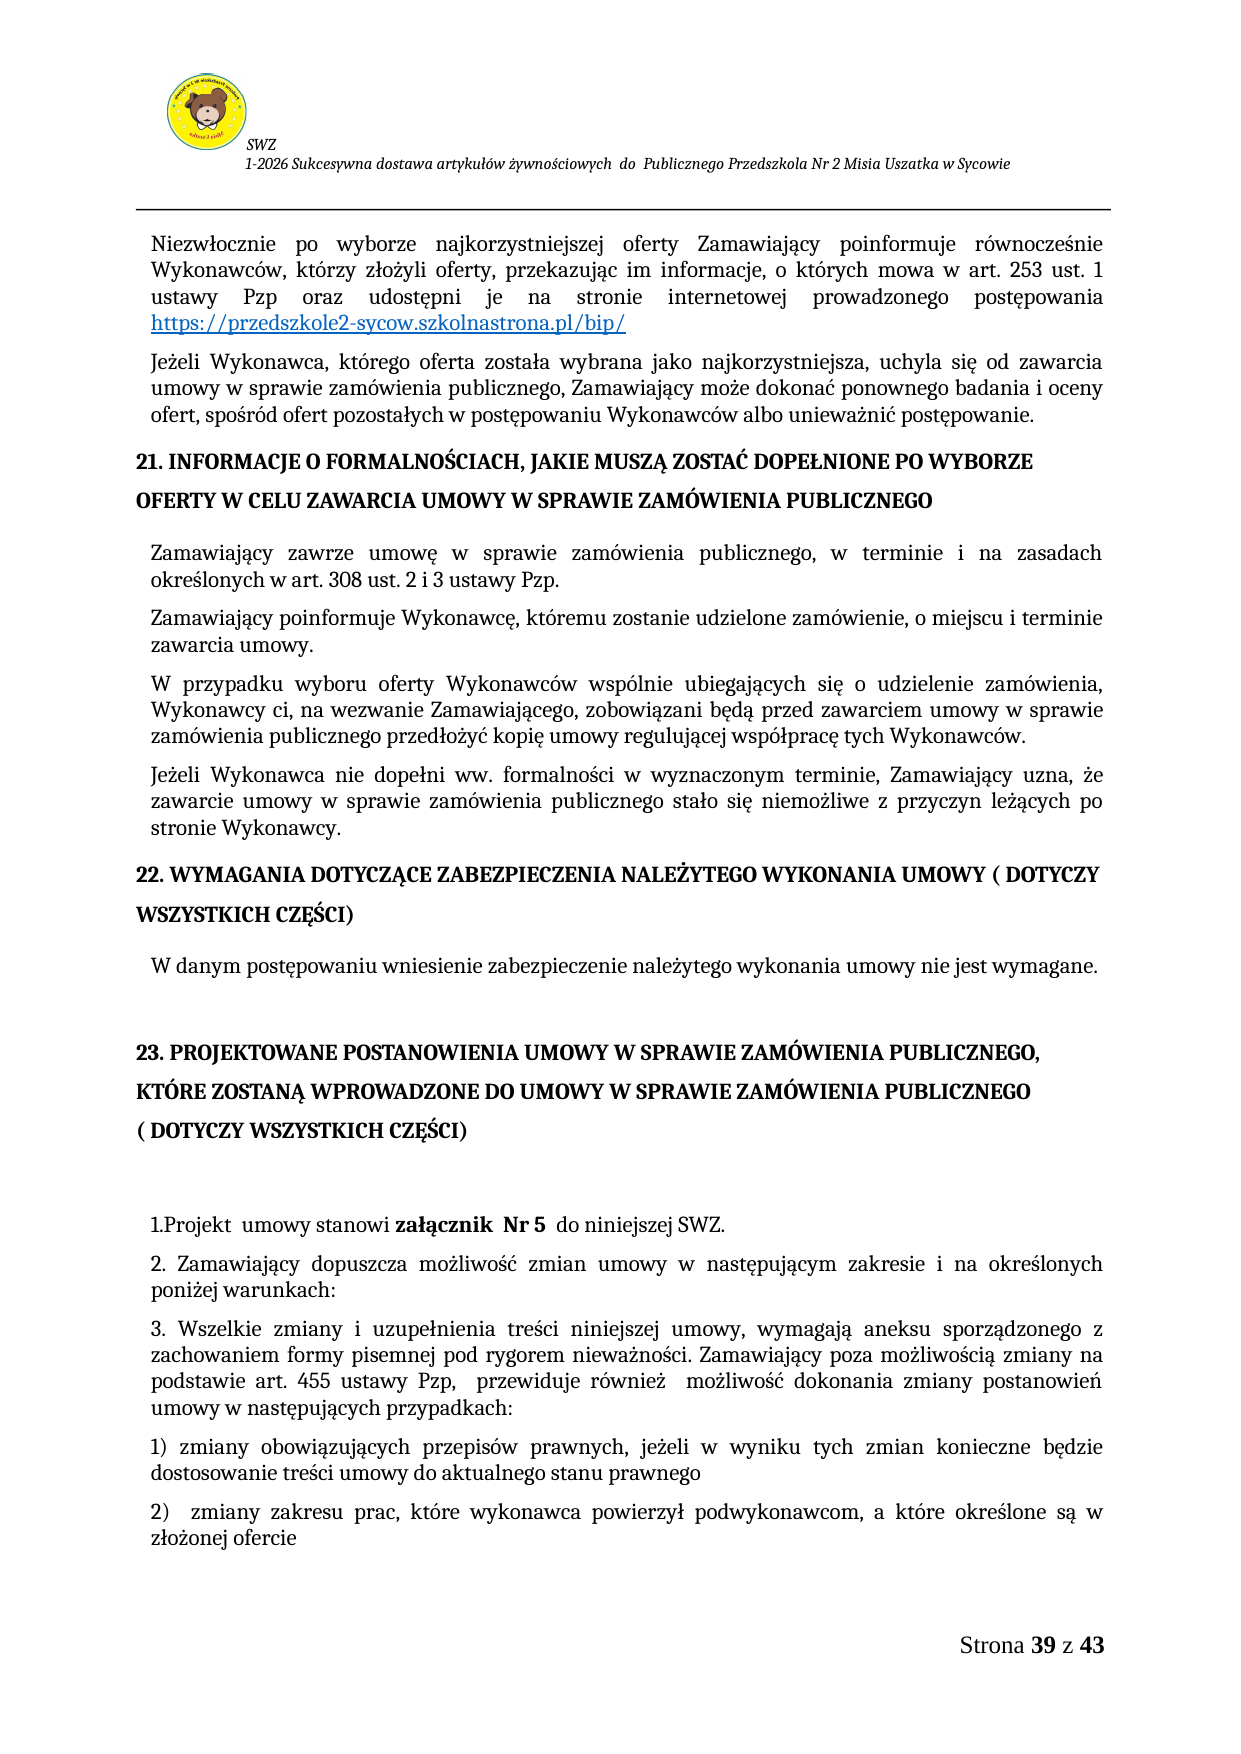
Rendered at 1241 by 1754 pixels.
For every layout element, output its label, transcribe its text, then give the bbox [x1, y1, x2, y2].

text 21. Informacje o formalnościach, jakie muszą zostać dopełnione po wyborze oferty w celu zawarcia umowy w sprawie zamówienia publicznego [136, 448, 1104, 514]
text 3. Wszelkie zmiany i uzupełnienia treści niniejszej umowy, wymagają aneksu sporządzonego z zachowaniem formy pisemnej pod rygorem nieważności. Zamawiający poza możliwością zmiany na podstawie art. 455 ustawy Pzp, przewiduje również możliwość dokonania zmiany postanowień umowy w następujących przypadkach: [151, 1316, 1104, 1421]
text Jeżeli Wykonawca nie dopełni ww. formalności w wyznaczonym terminie, Zamawiający uzna, że zawarcie umowy w sprawie zamówienia publicznego stało się niemożliwe z przyczyn leżących po stronie Wykonawcy. [151, 762, 1104, 841]
text W danym postępowaniu wniesienie zabezpieczenie należytego wykonania umowy nie jest wymagane. [151, 953, 1104, 980]
text Jeżeli Wykonawca, którego oferta została wybrana jako najkorzystniejsza, uchyla się od zawarcia umowy w sprawie zamówienia publicznego, Zamawiający może dokonać ponownego badania i oceny ofert, spośród ofert pozostałych w postępowaniu Wykonawców albo unieważnić postępowanie. [151, 349, 1104, 428]
text Niezwłocznie po wyborze najkorzystniejszej oferty Zamawiający poinformuje równocześnie Wykonawców, którzy złożyli oferty, przekazując im informacje, o których mowa w art. 253 ust. 1 ustawy Pzp oraz udostępni je na stronie internetowej prowadzonego postępowania https://przedszkole2-sycow.szkolnastrona.pl/bip/ [151, 231, 1104, 336]
text W przypadku wyboru oferty Wykonawców wspólnie ubiegających się o udzielenie zamówienia, Wykonawcy ci, na wezwanie Zamawiającego, zobowiązani będą przed zawarciem umowy w sprawie zamówienia publicznego przedłożyć kopię umowy regulującej współpracę tych Wykonawców. [151, 670, 1104, 749]
picture [167, 73, 247, 150]
text 23. projektowane postanowienia umowy w sprawie zamówienia publicznego, które zostaną wprowadzone do umowy w sprawie zamówienia publicznego ( DOTYCZY WSZYSTKICH CZĘŚCI) [136, 1039, 1104, 1145]
text 1.Projekt umowy stanowi załącznik Nr 5 do niniejszej SWZ. [151, 1212, 1104, 1238]
text Zamawiający poinformuje Wykonawcę, któremu zostanie udzielone zamówienie, o miejscu i terminie zawarcia umowy. [151, 605, 1104, 658]
text 2. Zamawiający dopuszcza możliwość zmian umowy w następującym zakresie i na określonych poniżej warunkach: [151, 1250, 1104, 1303]
text Zamawiający zawrze umowę w sprawie zamówienia publicznego, w terminie i na zasadach określonych w art. 308 ust. 2 i 3 ustawy Pzp. [151, 540, 1104, 593]
text 22. Wymagania dotyczące zabezpieczenia należytego wykonania umowy ( DOTYCZY WSZYSTKICH CZĘŚCI) [136, 862, 1104, 928]
text 1) zmiany obowiązujących przepisów prawnych, jeżeli w wyniku tych zmian konieczne będzie dostosowanie treści umowy do aktualnego stanu prawnego [151, 1433, 1104, 1486]
text 2) zmiany zakresu prac, które wykonawca powierzył podwykonawcom, a które określone są w złożonej ofercie [151, 1499, 1104, 1551]
